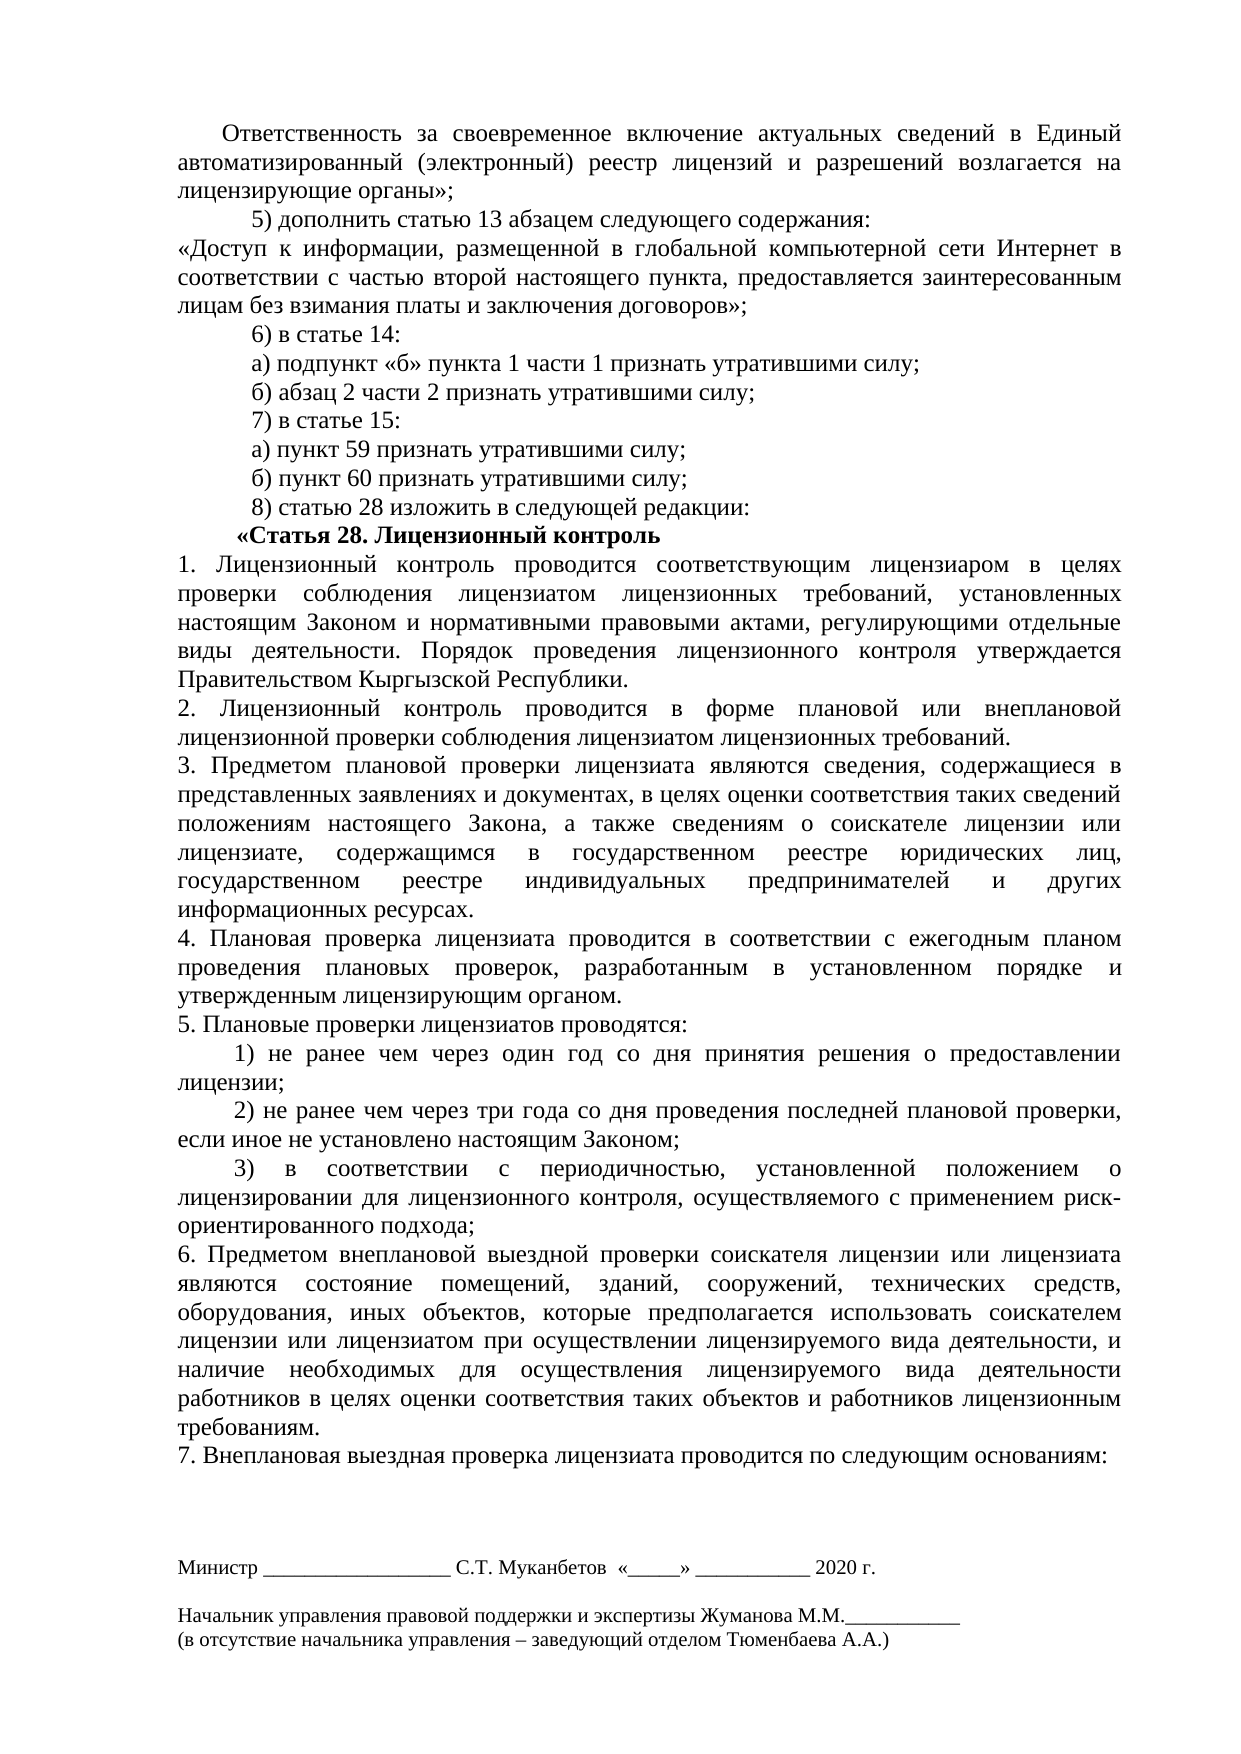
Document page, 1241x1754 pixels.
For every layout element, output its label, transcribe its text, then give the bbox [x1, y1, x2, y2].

text 1. Лицензионный контроль проводится соответствующим лицензиаром в целях проверки соблюдения лицензиатом лицензионных требований, установленных настоящим Законом и нормативными правовыми актами, регулирующими отдельные виды деятельности. Порядок проведения лицензионного контроля утверждается Правительством Кыргызской Республики. [177, 549, 1122, 693]
text а) пункт 59 признать утратившими силу; [177, 434, 1122, 463]
text Ответственность за своевременное включение актуальных сведений в Единый автоматизированный (электронный) реестр лицензий и разрешений возлагается на лицензирующие органы»; [177, 118, 1122, 204]
text 5. Плановые проверки лицензиатов проводятся: [177, 1009, 1122, 1038]
text 4. Плановая проверка лицензиата проводится в соответствии с ежегодным планом проведения плановых проверок, разработанным в установленном порядке и утвержденным лицензирующим органом. [177, 923, 1122, 1009]
text 6) в статье 14: [177, 319, 1122, 348]
text 2) не ранее чем через три года со дня проведения последней плановой проверки, если иное не установлено настоящим Законом; [177, 1096, 1122, 1153]
text 6. Предметом внеплановой выездной проверки соискателя лицензии или лицензиата являются состояние помещений, зданий, сооружений, технических средств, оборудования, иных объектов, которые предполагается использовать соискателем лицензии или лицензиатом при осуществлении лицензируемого вида деятельности, и наличие необходимых для осуществления лицензируемого вида деятельности работников в целях оценки соответствия таких объектов и работников лицензионным требованиям. [177, 1239, 1122, 1441]
text 5) дополнить статью 13 абзацем следующего содержания: [177, 204, 1122, 233]
text 3) в соответствии с периодичностью, установленной положением о лицензировании для лицензионного контроля, осуществляемого с применением риск-ориентированного подхода; [177, 1153, 1122, 1239]
text б) пункт 60 признать утратившими силу; [177, 463, 1122, 492]
text 7) в статье 15: [177, 406, 1122, 434]
text б) абзац 2 части 2 признать утратившими силу; [177, 377, 1122, 406]
text 3. Предметом плановой проверки лицензиата являются сведения, содержащиеся в представленных заявлениях и документах, в целях оценки соответствия таких сведений положениям настоящего Закона, а также сведениям о соискателе лицензии или лицензиате, содержащимся в государственном реестре юридических лиц, государственном реестре индивидуальных предпринимателей и других информационных ресурсах. [177, 751, 1122, 923]
text «Доступ к информации, размещенной в глобальной компьютерной сети Интернет в соответствии с частью второй настоящего пункта, предоставляется заинтересованным лицам без взимания платы и заключения договоров»; [177, 233, 1122, 319]
text 7. Внеплановая выездная проверка лицензиата проводится по следующим основаниям: [177, 1441, 1122, 1469]
text 8) статью 28 изложить в следующей редакции: [177, 492, 1122, 521]
text а) подпункт «б» пункта 1 части 1 признать утратившими силу; [177, 348, 1122, 377]
text 1) не ранее чем через один год со дня принятия решения о предоставлении лицензии; [177, 1038, 1122, 1096]
text «Статья 28. Лицензионный контроль [177, 521, 1122, 549]
text 2. Лицензионный контроль проводится в форме плановой или внеплановой лицензионной проверки соблюдения лицензиатом лицензионных требований. [177, 693, 1122, 751]
